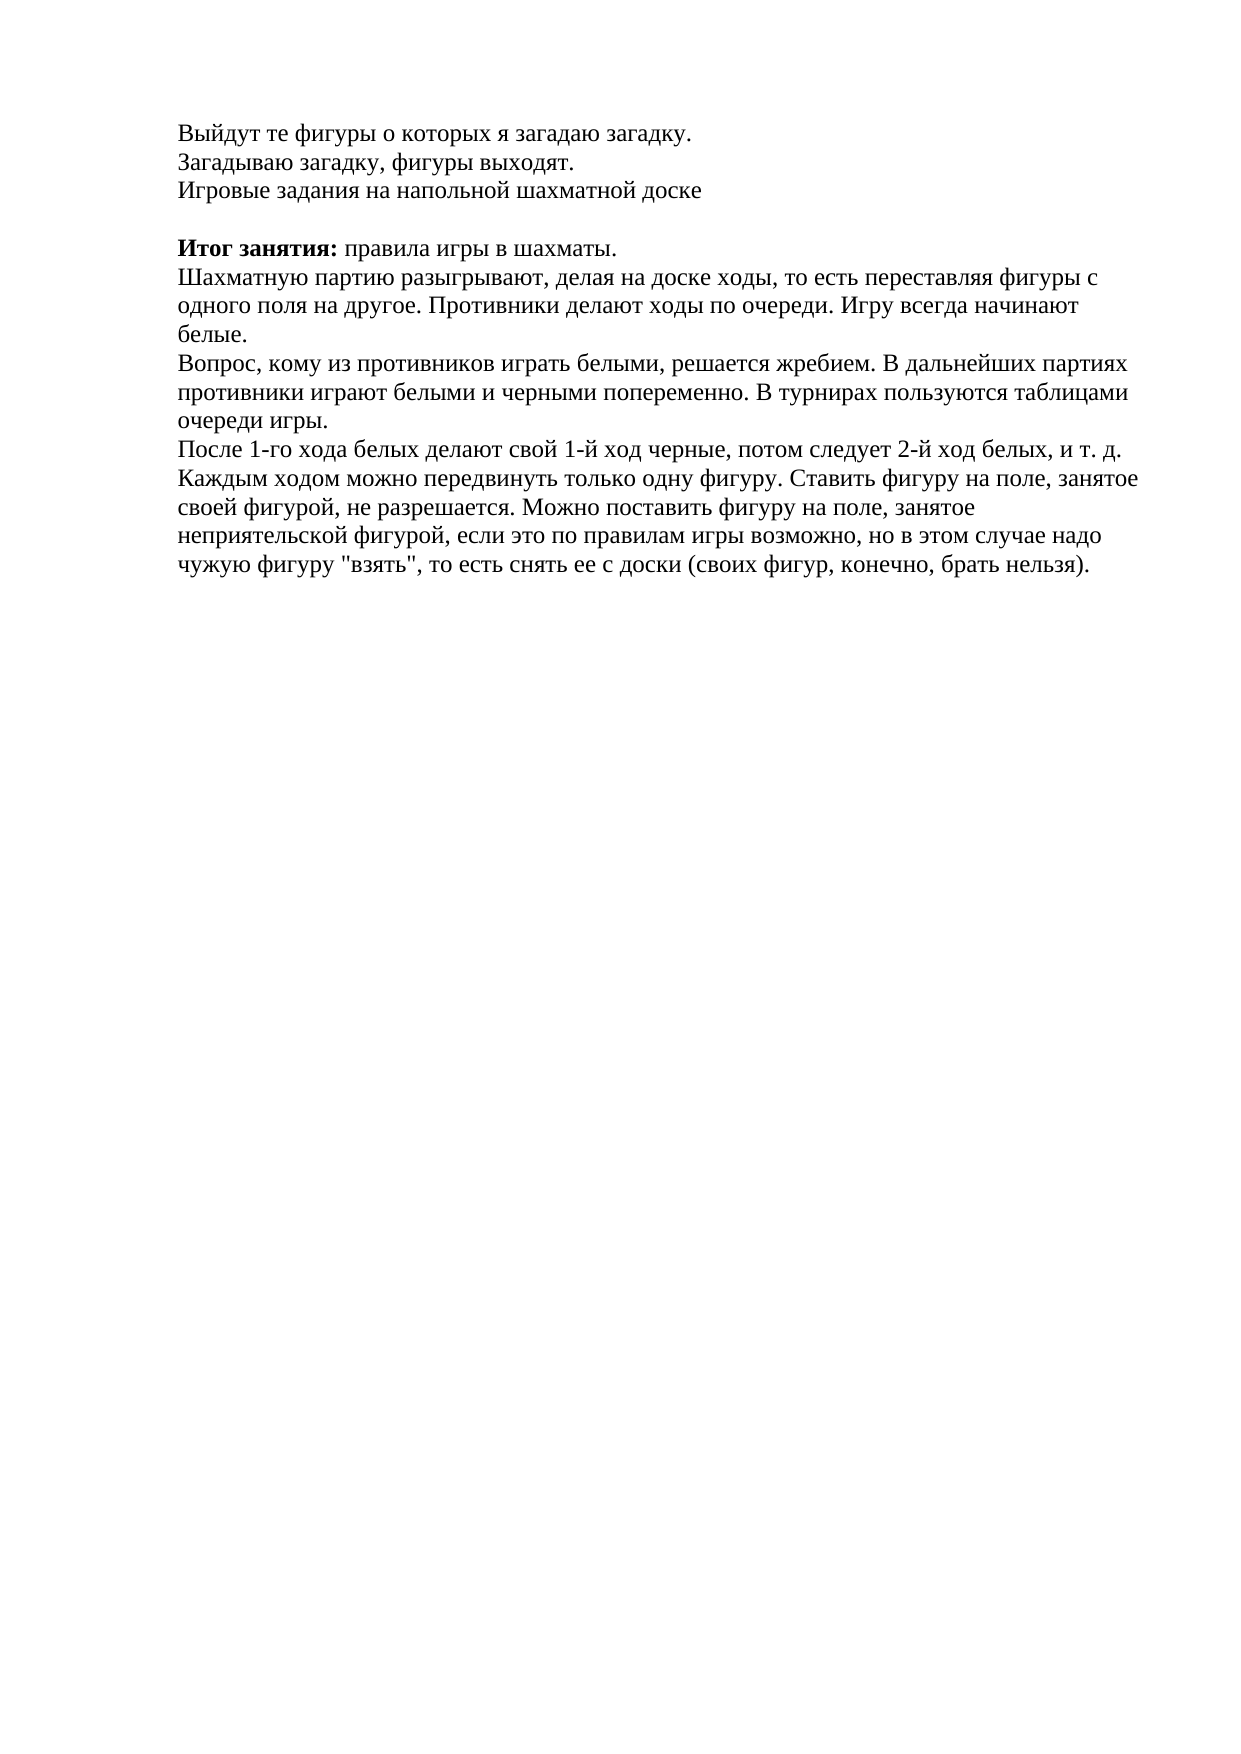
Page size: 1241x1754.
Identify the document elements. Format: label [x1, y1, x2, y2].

text [177, 118, 1152, 578]
